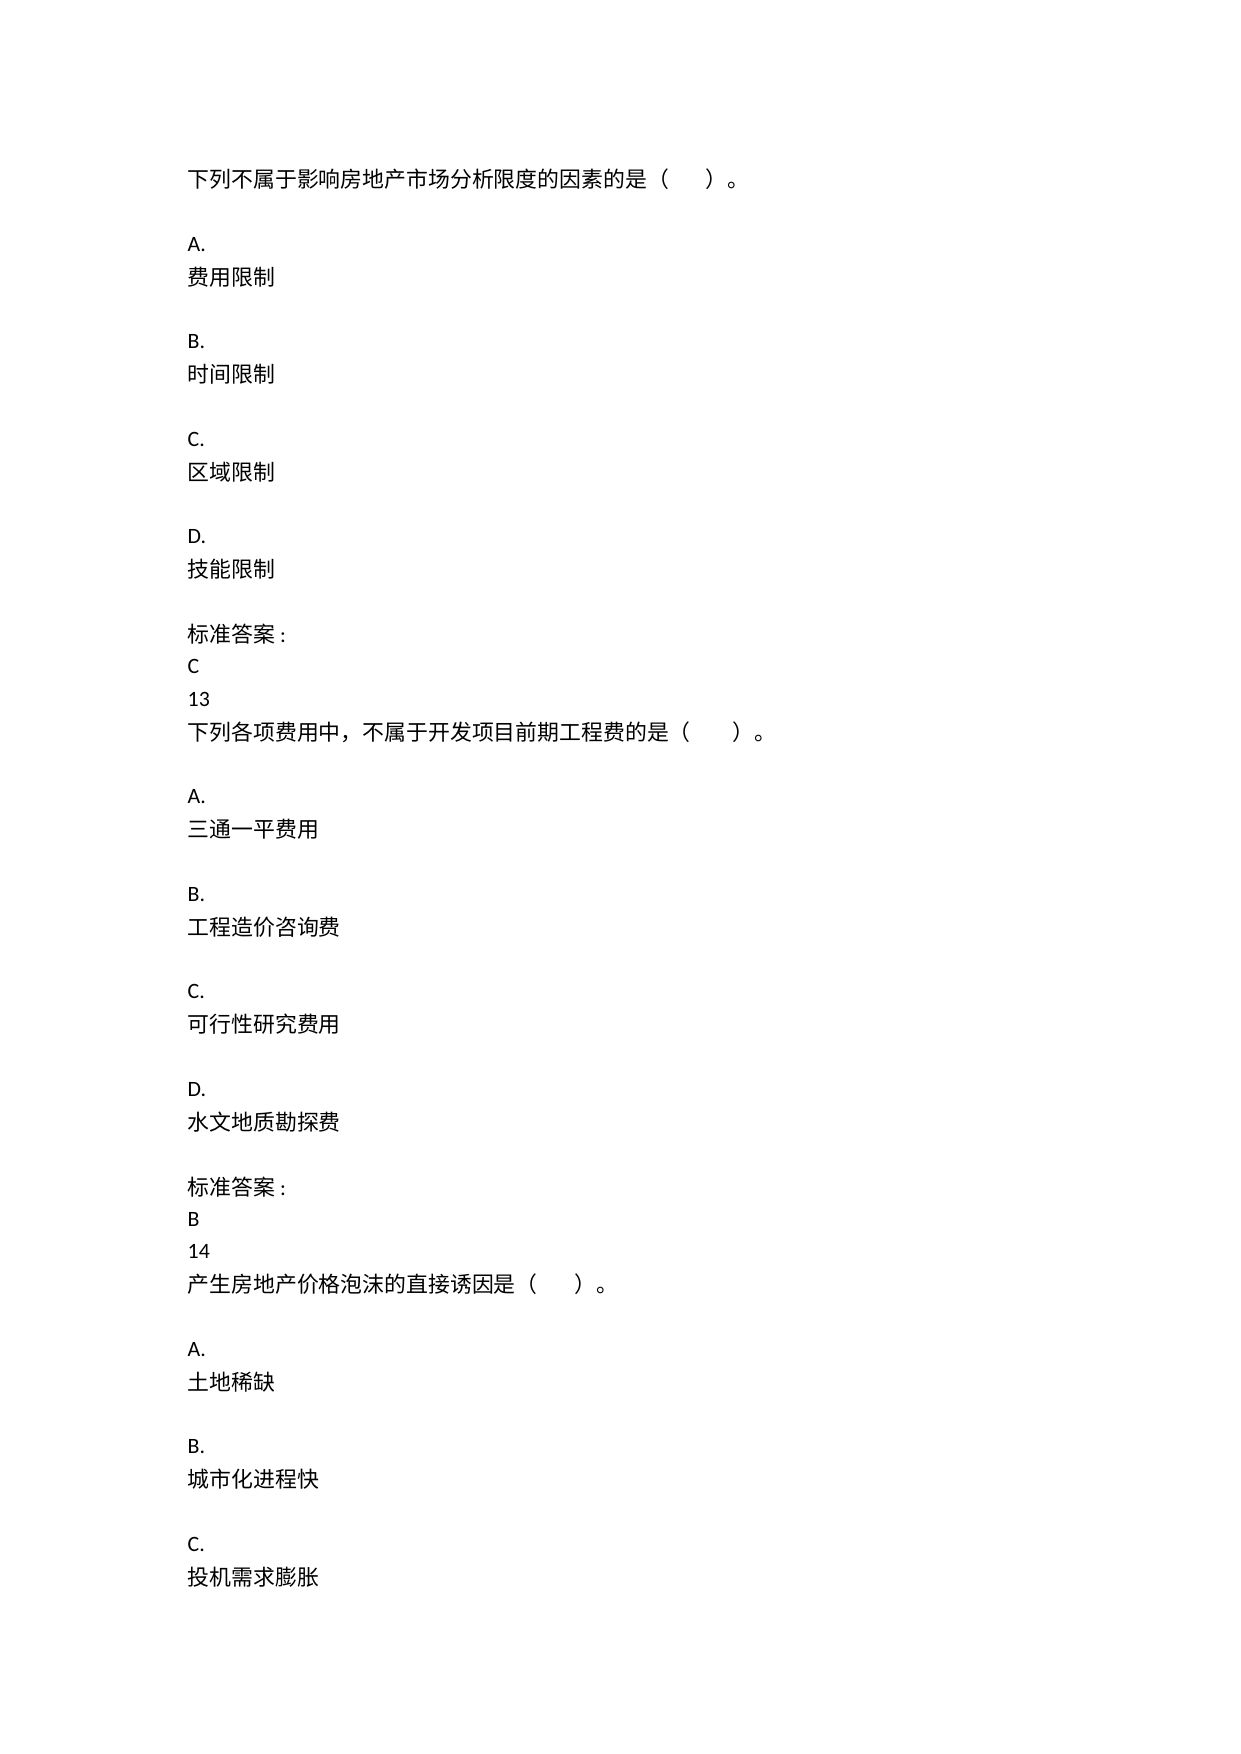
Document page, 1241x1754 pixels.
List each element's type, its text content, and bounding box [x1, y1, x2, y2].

text 下列各项费用中，不属于开发项目前期工程费的是（ ）。 [187, 714, 1053, 747]
text 技能限制 [187, 552, 1053, 584]
text 城市化进程快 [187, 1462, 1053, 1494]
text 三通一平费用 [187, 812, 1053, 844]
text B [187, 1202, 1053, 1234]
text A. [187, 1332, 1053, 1364]
text C. [187, 1527, 1053, 1559]
text 区域限制 [187, 454, 1053, 487]
text 土地稀缺 [187, 1364, 1053, 1397]
text 下列不属于影响房地产市场分析限度的因素的是（ ）。 [187, 162, 1053, 194]
text C. [187, 974, 1053, 1007]
text 投机需求膨胀 [187, 1559, 1053, 1592]
text 费用限制 [187, 259, 1053, 292]
text 工程造价咨询费 [187, 909, 1053, 942]
text B. [187, 877, 1053, 909]
text C [187, 649, 1053, 682]
text 标准答案 : [187, 617, 1053, 649]
text 标准答案 : [187, 1169, 1053, 1202]
text 14 [187, 1234, 1053, 1267]
text 时间限制 [187, 357, 1053, 389]
text C. [187, 422, 1053, 454]
text A. [187, 227, 1053, 259]
text D. [187, 1072, 1053, 1104]
text 水文地质勘探费 [187, 1104, 1053, 1137]
text 产生房地产价格泡沫的直接诱因是（ ）。 [187, 1267, 1053, 1299]
text 可行性研究费用 [187, 1007, 1053, 1039]
text B. [187, 1429, 1053, 1462]
text 13 [187, 682, 1053, 714]
text D. [187, 519, 1053, 552]
text A. [187, 779, 1053, 812]
text B. [187, 324, 1053, 357]
